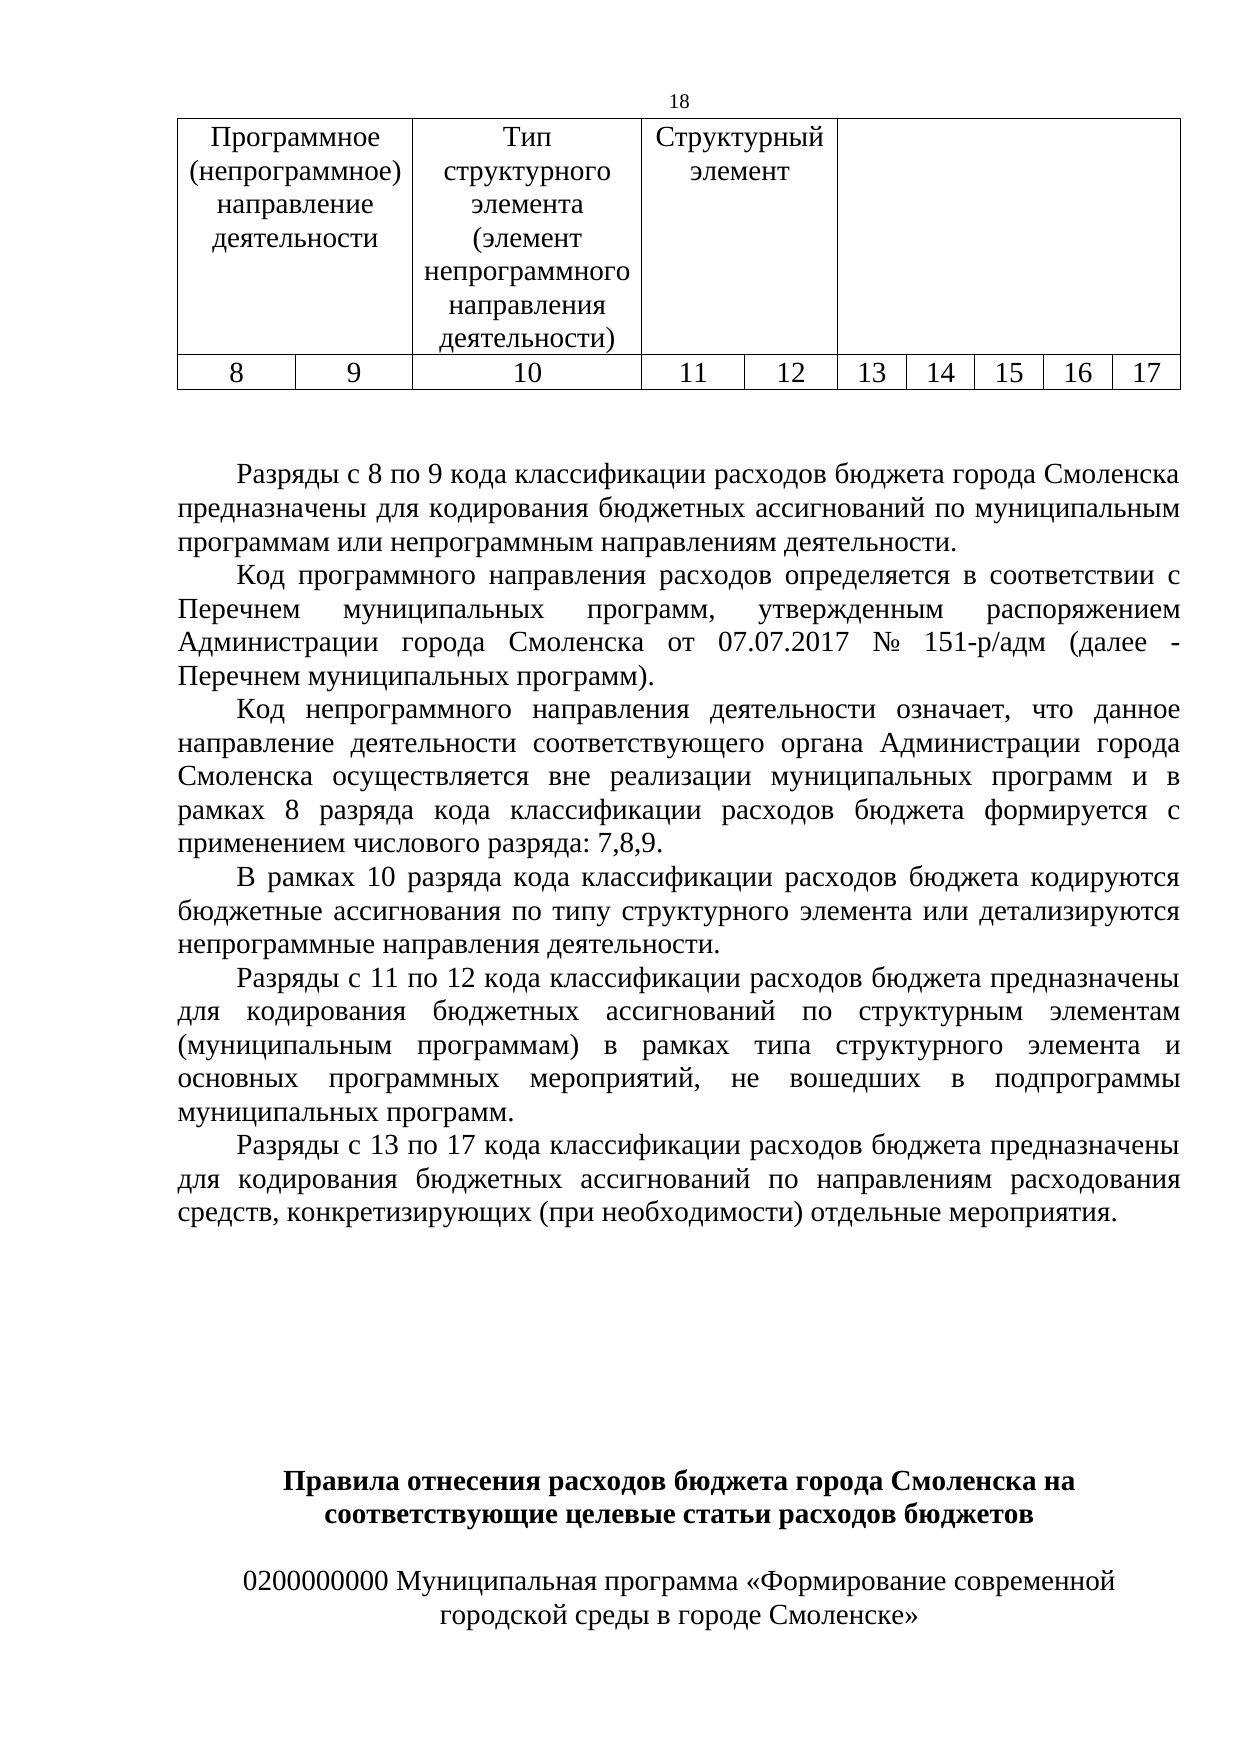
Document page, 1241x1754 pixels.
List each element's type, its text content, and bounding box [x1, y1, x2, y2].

table_cell 14 [907, 355, 974, 388]
text Код программного направления расходов определяется в соответствии с Перечнем муниципальных программ, утвержденным распоряжением Администрации города Смоленска от 07.07.2017 № 151-р/адм (далее - Перечнем муниципальных программ). [177, 557, 1181, 691]
table_cell Тип структурного элемента (элемент непрограммного направления деятельности) [413, 119, 641, 354]
text Разряды с 8 по 9 кода классификации расходов бюджета города Смоленска предназначены для кодирования бюджетных ассигнований по муниципальным программам или непрограммным направлениям деятельности. [177, 457, 1181, 557]
text Разряды с 11 по 12 кода классификации расходов бюджета предназначены для кодирования бюджетных ассигнований по структурным элементам (муниципальным программам) в рамках типа структурного элемента и основных программных мероприятий, не вошедших в подпрограммы муниципальных программ. [177, 960, 1181, 1127]
table_cell 15 [975, 355, 1043, 388]
table_cell 10 [413, 355, 641, 388]
table_cell 13 [838, 355, 906, 388]
table_cell 12 [745, 355, 837, 388]
table_cell 16 [1044, 355, 1112, 388]
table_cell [838, 119, 1180, 354]
table_cell Программное (непрограммное) направление деятельности [178, 119, 412, 354]
table_cell 17 [1113, 355, 1180, 388]
text Правила отнесения расходов бюджета города Смоленска на соответствующие целевые статьи расходов бюджетов [177, 1463, 1181, 1530]
text 0200000000 Муниципальная программа «Формирование современной городской среды в городе Смоленске» [177, 1563, 1181, 1631]
table_cell Структурный элемент [642, 119, 837, 354]
text Разряды с 13 по 17 кода классификации расходов бюджета предназначены для кодирования бюджетных ассигнований по направлениям расходования средств, конкретизирующих (при необходимости) отдельные мероприятия. [177, 1127, 1181, 1228]
table_cell 9 [296, 355, 412, 388]
text В рамках 10 разряда кода классификации расходов бюджета кодируются бюджетные ассигнования по типу структурного элемента или детализируются непрограммные направления деятельности. [177, 859, 1181, 960]
table_cell 11 [642, 355, 744, 388]
table_cell 8 [178, 355, 295, 388]
text Код непрограммного направления деятельности означает, что данное направление деятельности соответствующего органа Администрации города Смоленска осуществляется вне реализации муниципальных программ и в рамках 8 разряда кода классификации расходов бюджета формируется с применением числового разряда: 7,8,9. [177, 691, 1181, 859]
